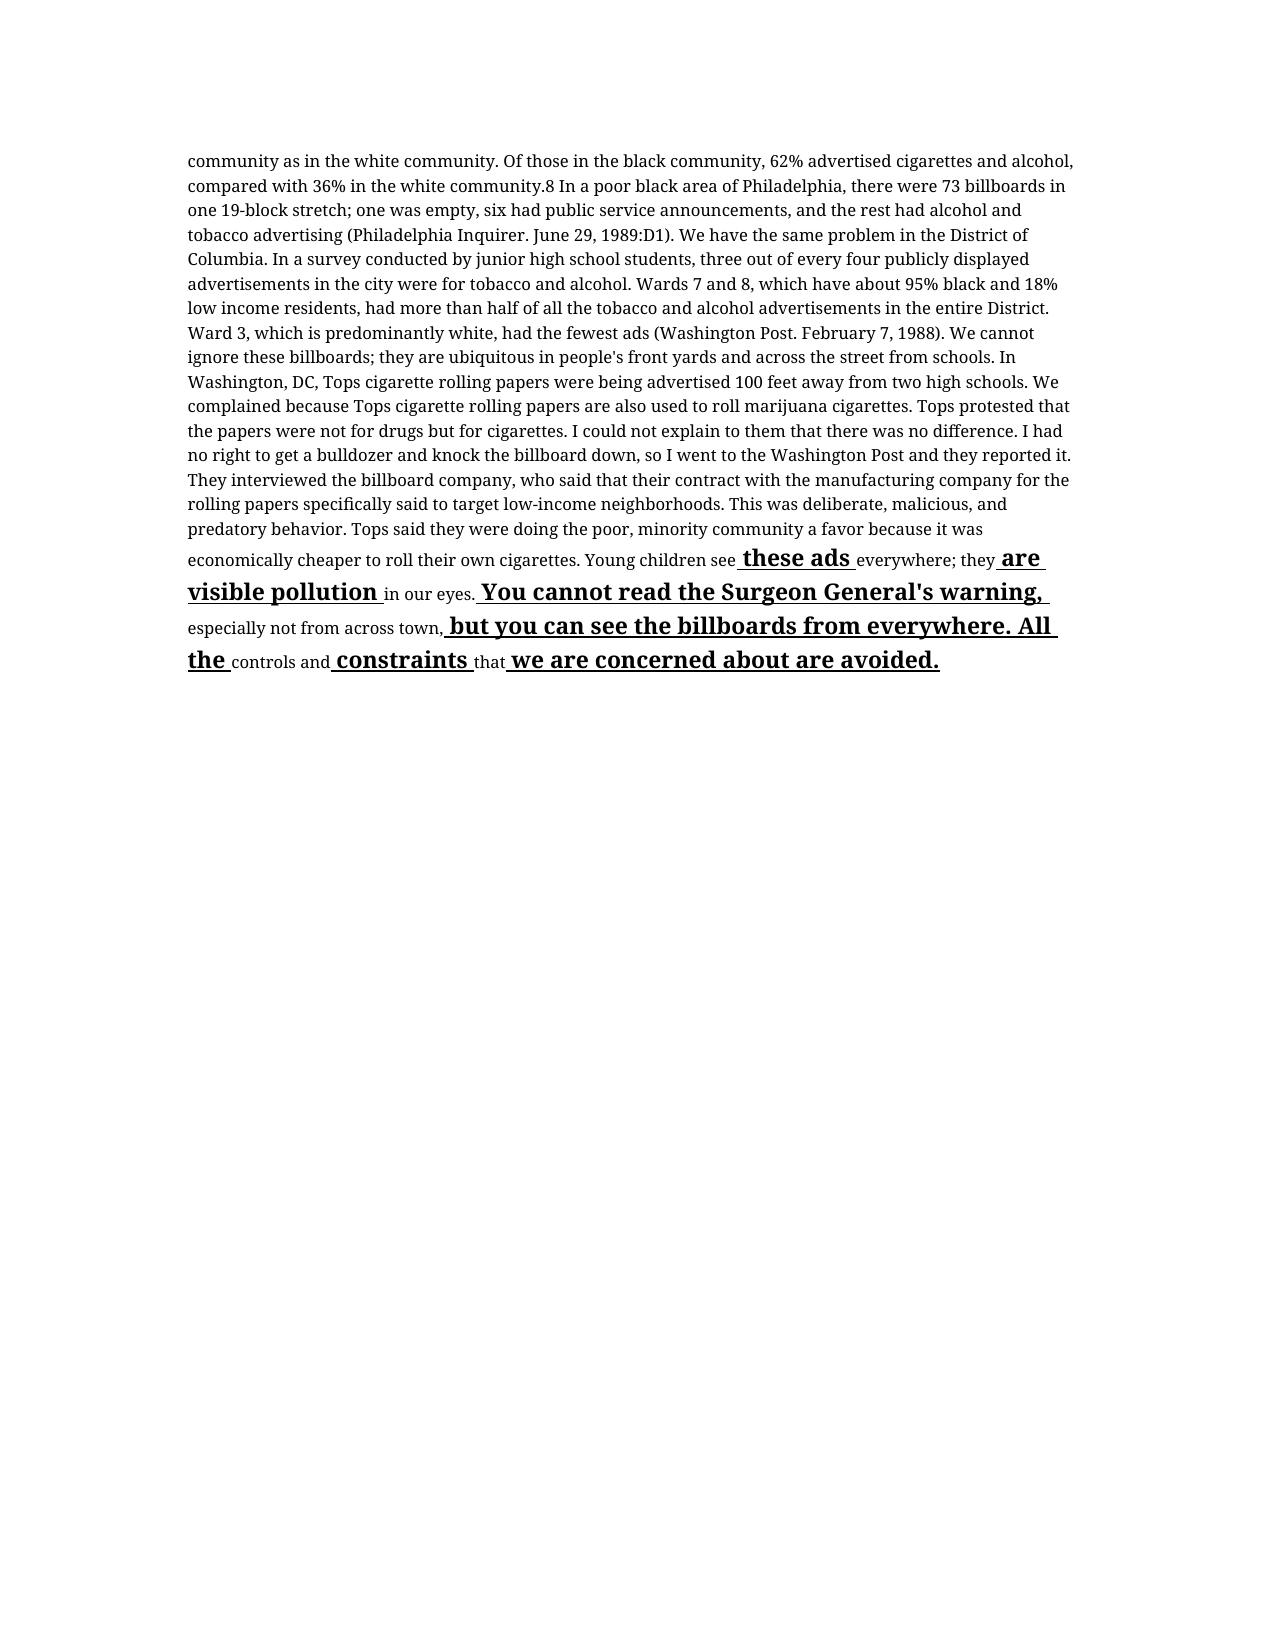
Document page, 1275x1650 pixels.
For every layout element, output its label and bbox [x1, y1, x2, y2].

text [187, 150, 1087, 675]
